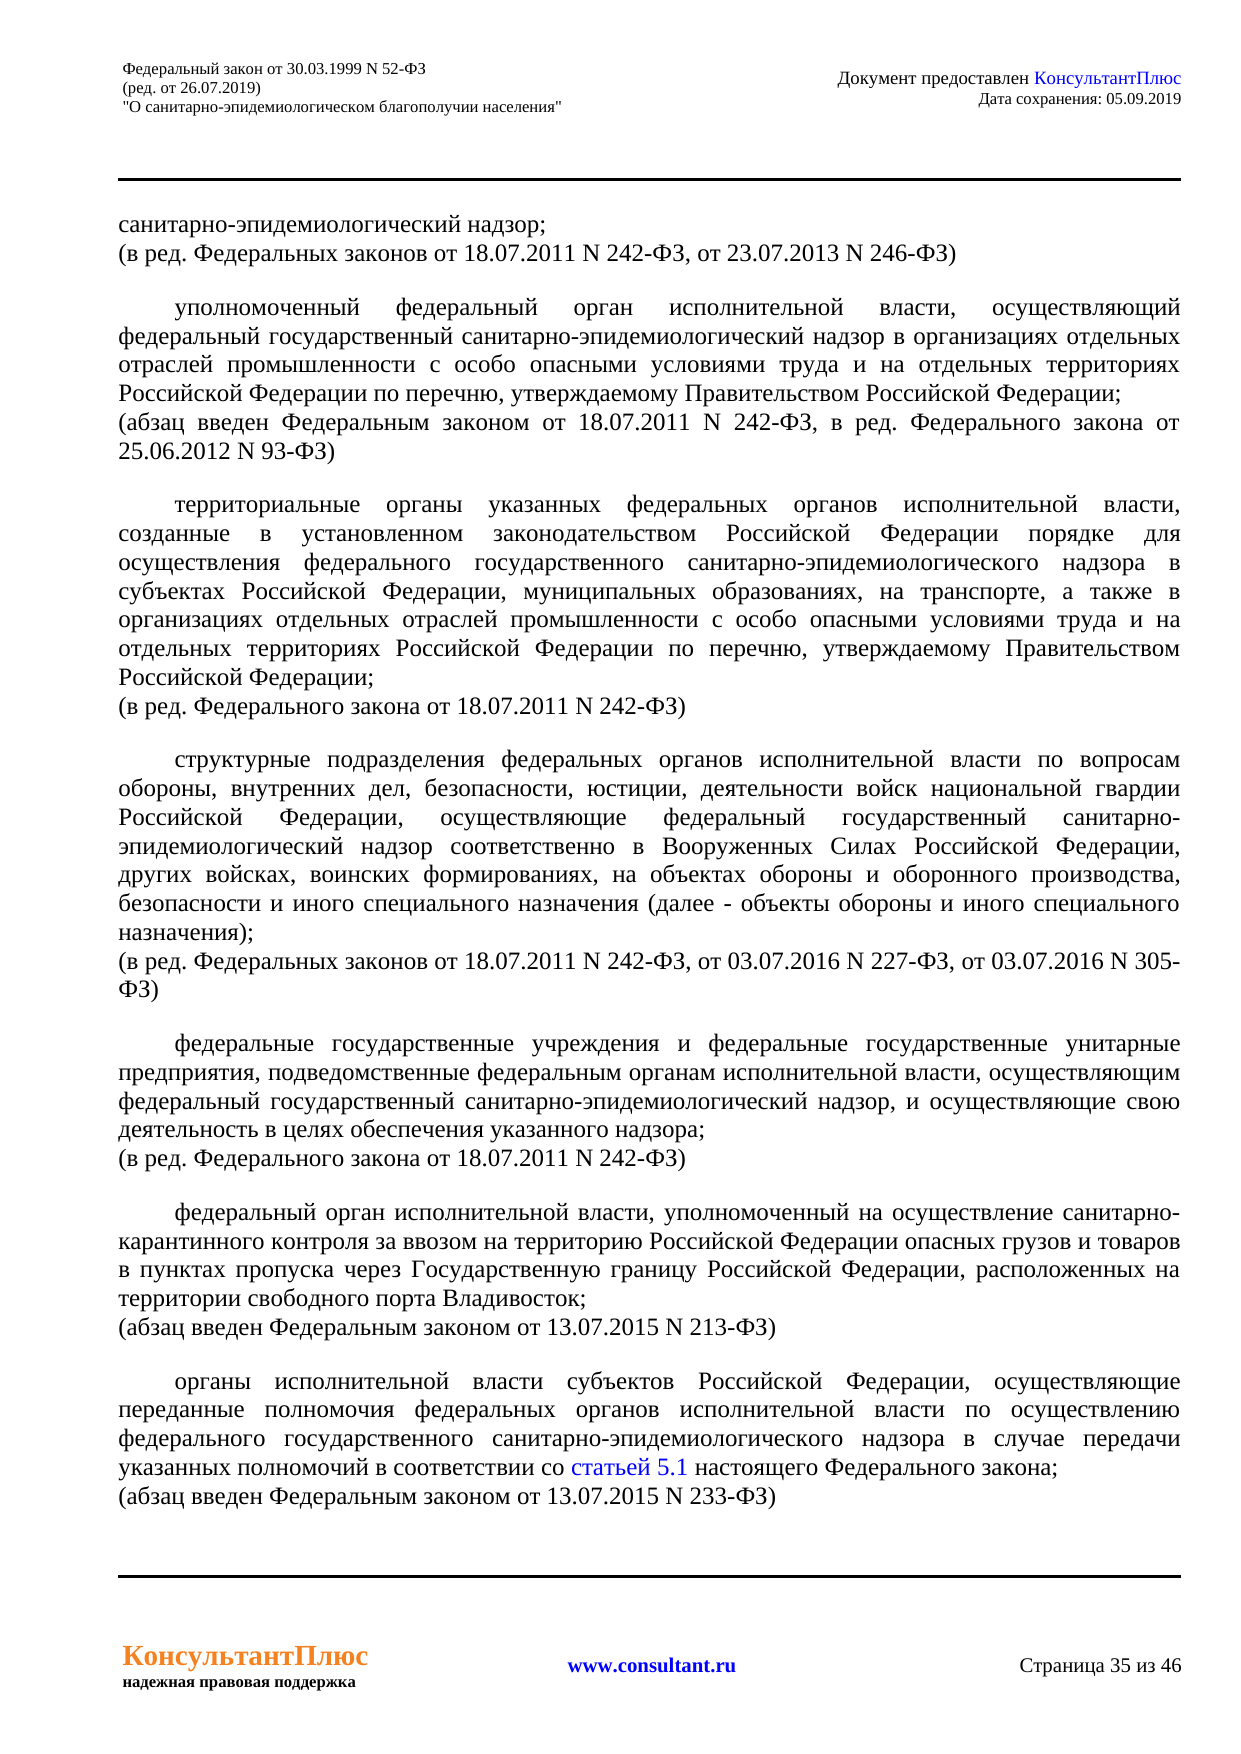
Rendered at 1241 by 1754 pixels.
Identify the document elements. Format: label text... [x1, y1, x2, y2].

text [118, 209, 1181, 238]
text (в ред. Федерального закона от 18.07.2011 N 242-ФЗ) [118, 691, 1181, 719]
text (абзац введен Федеральным законом от 13.07.2015 N 213-ФЗ) [118, 1312, 1181, 1341]
text (в ред. Федеральных законов от 18.07.2011 N 242-ФЗ, от 03.07.2016 N 227-ФЗ, от 03.07.2016 N 305-ФЗ) [118, 946, 1181, 1003]
text органы исполнительной власти субъектов Российской Федерации, осуществляющие переданные полномочия федеральных органов исполнительной власти по осуществлению федерального государственного санитарно-эпидемиологического надзора в случае передачи указанных полномочий в соответствии со статьей 5.1 настоящего Федерального закона; [118, 1366, 1181, 1481]
text уполномоченный федеральный орган исполнительной власти, осуществляющий федеральный государственный санитарно-эпидемиологический надзор в организациях отдельных отраслей промышленности с особо опасными условиями труда и на отдельных территориях Российской Федерации по перечню, утверждаемому Правительством Российской Федерации; [118, 292, 1181, 407]
text (абзац введен Федеральным законом от 18.07.2011 N 242-ФЗ, в ред. Федерального закона от 25.06.2012 N 93-ФЗ) [118, 407, 1181, 464]
text федеральные государственные учреждения и федеральные государственные унитарные предприятия, подведомственные федеральным органам исполнительной власти, осуществляющим федеральный государственный санитарно-эпидемиологический надзор, и осуществляющие свою деятельность в целях обеспечения указанного надзора; [118, 1028, 1181, 1143]
text (абзац введен Федеральным законом от 13.07.2015 N 233-ФЗ) [118, 1481, 1181, 1509]
text (в ред. Федерального закона от 18.07.2011 N 242-ФЗ) [118, 1143, 1181, 1172]
text структурные подразделения федеральных органов исполнительной власти по вопросам обороны, внутренних дел, безопасности, юстиции, деятельности войск национальной гвардии Российской Федерации, осуществляющие федеральный государственный санитарно-эпидемиологический надзор соответственно в Вооруженных Силах Российской Федерации, других войсках, воинских формированиях, на объектах обороны и оборонного производства, безопасности и иного специального назначения (далее - объекты обороны и иного специального назначения); [118, 744, 1181, 946]
text федеральный орган исполнительной власти, уполномоченный на осуществление санитарно-карантинного контроля за ввозом на территорию Российской Федерации опасных грузов и товаров в пунктах пропуска через Государственную границу Российской Федерации, расположенных на территории свободного порта Владивосток; [118, 1197, 1181, 1312]
text (в ред. Федеральных законов от 18.07.2011 N 242-ФЗ, от 23.07.2013 N 246-ФЗ) [118, 238, 1181, 267]
text территориальные органы указанных федеральных органов исполнительной власти, созданные в установленном законодательством Российской Федерации порядке для осуществления федерального государственного санитарно-эпидемиологического надзора в субъектах Российской Федерации, муниципальных образованиях, на транспорте, а также в организациях отдельных отраслей промышленности с особо опасными условиями труда и на отдельных территориях Российской Федерации по перечню, утверждаемому Правительством Российской Федерации; [118, 489, 1181, 691]
